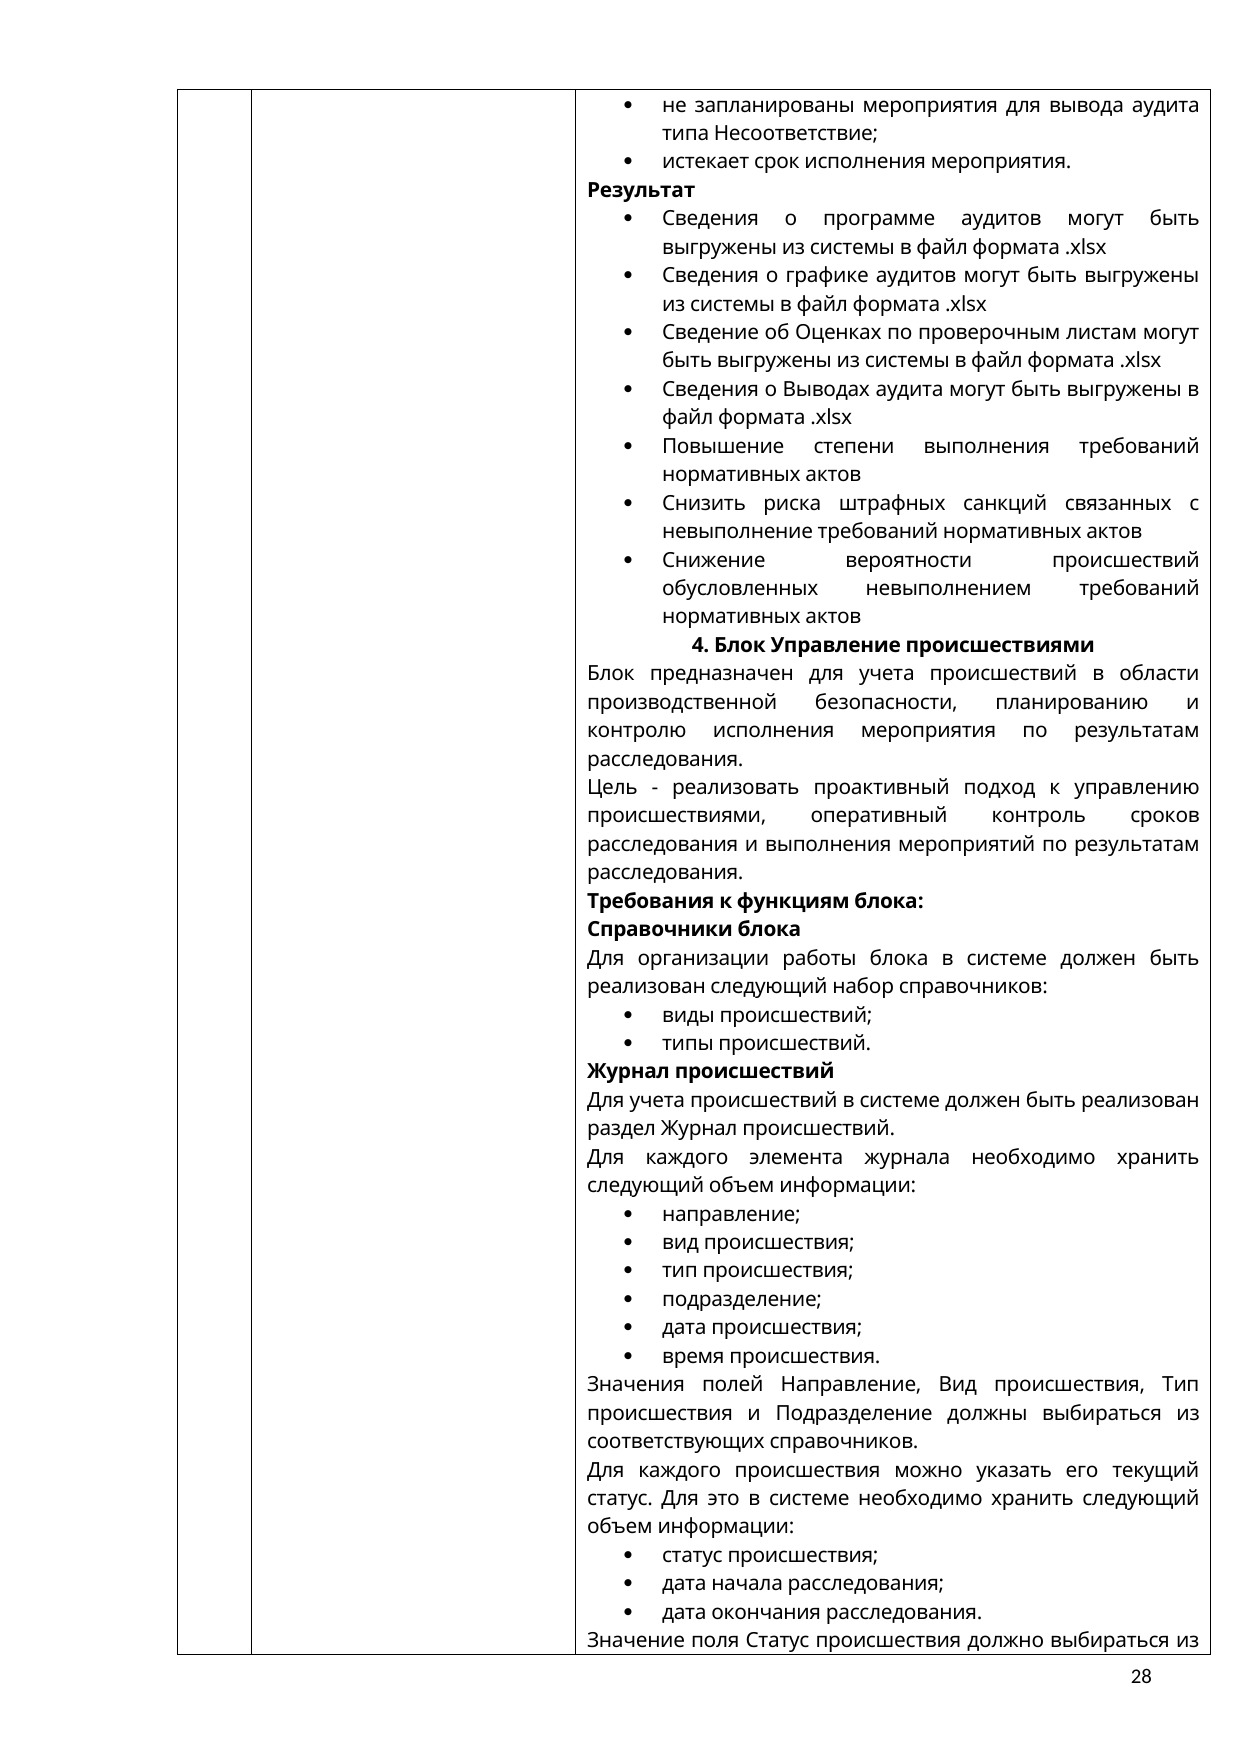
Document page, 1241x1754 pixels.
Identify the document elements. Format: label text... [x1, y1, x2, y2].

table_cell 6 [178, 90, 251, 1654]
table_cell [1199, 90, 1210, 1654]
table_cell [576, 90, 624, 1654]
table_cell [252, 90, 575, 1654]
